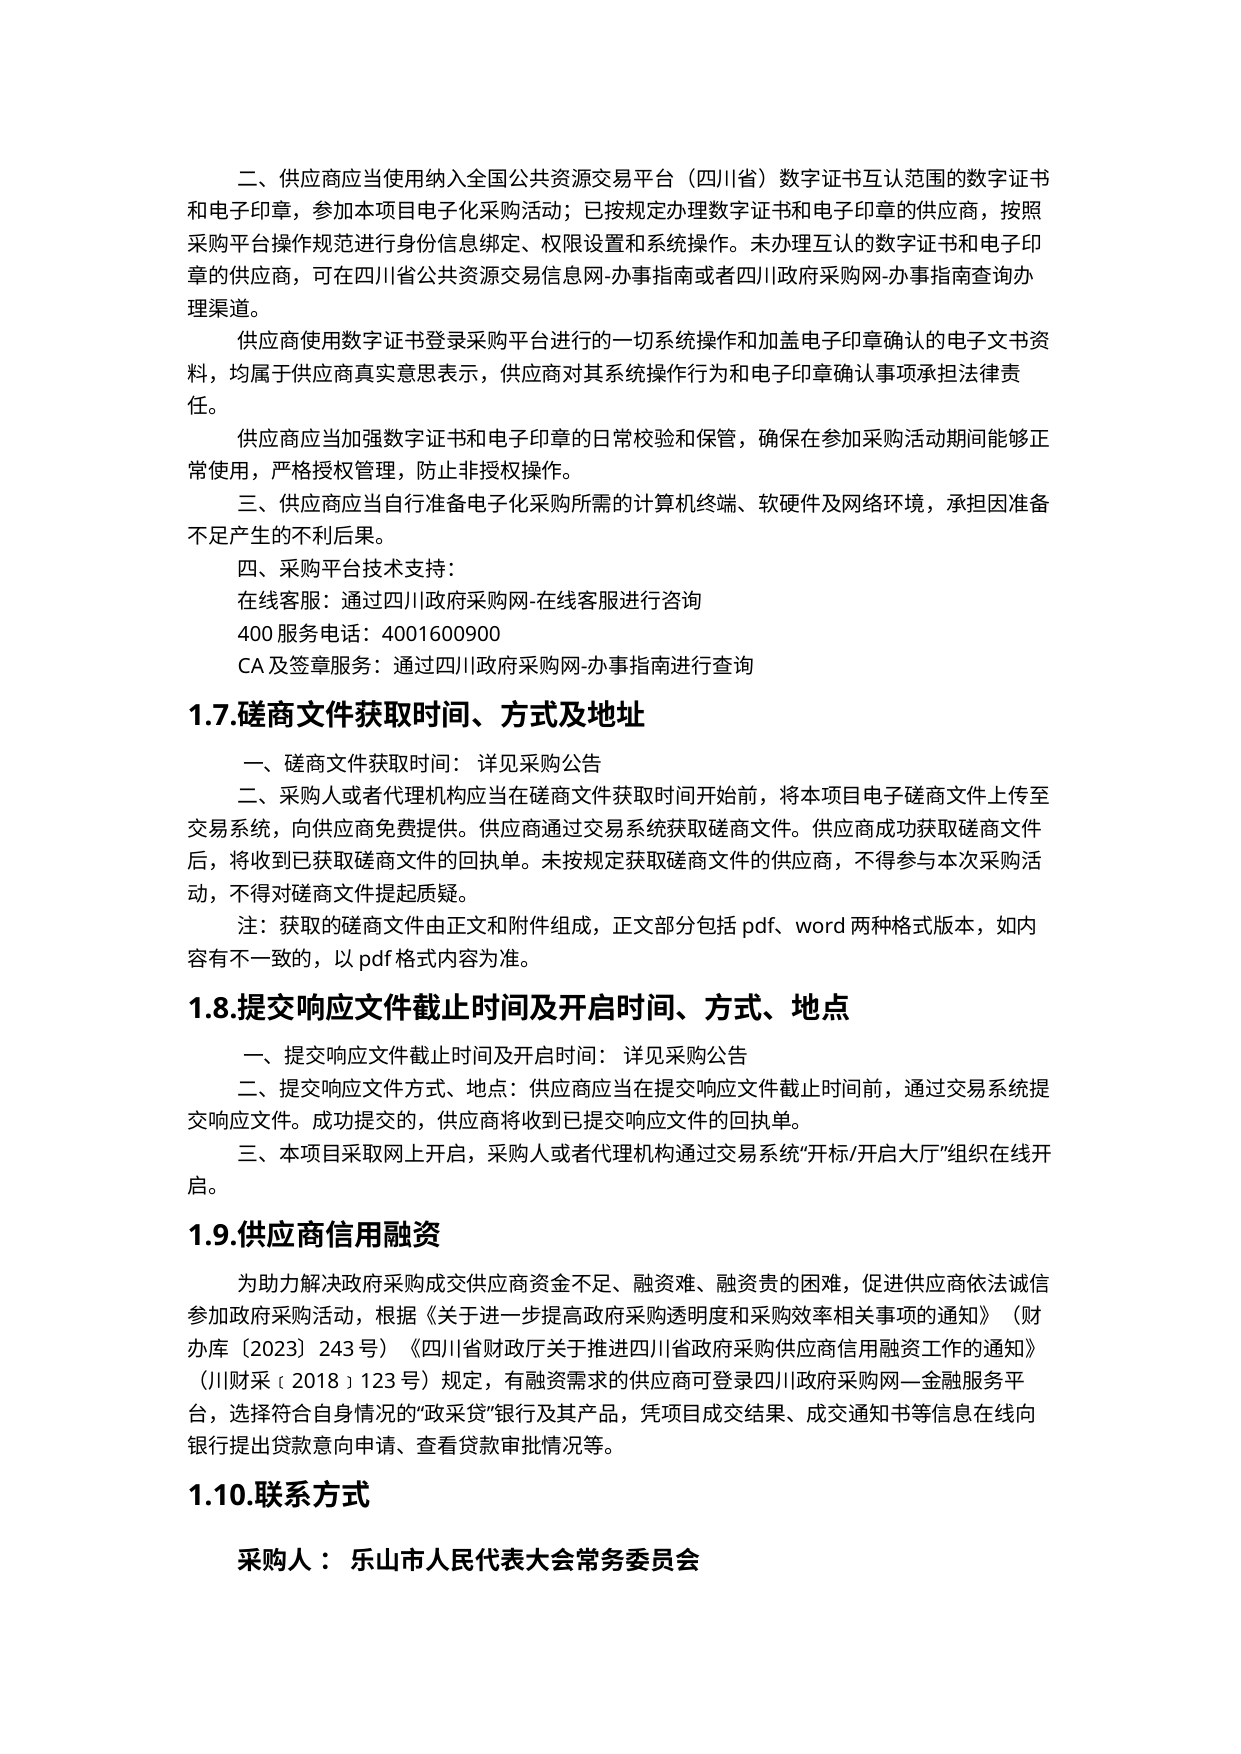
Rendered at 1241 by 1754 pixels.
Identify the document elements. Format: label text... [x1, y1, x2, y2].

text CA及签章服务：通过四川政府采购网-办事指南进行查询 [187, 649, 1053, 682]
text 1.10.联系方式 [187, 1462, 1053, 1527]
text 1.9.供应商信用融资 [187, 1202, 1053, 1267]
text 注：获取的磋商文件由正文和附件组成，正文部分包括pdf、word两种格式版本，如内容有不一致的，以pdf格式内容为准。 [187, 909, 1053, 974]
text 二、供应商应当使用纳入全国公共资源交易平台（四川省）数字证书互认范围的数字证书和电子印章，参加本项目电子化采购活动；已按规定办理数字证书和电子印章的供应商，按照采购平台操作规范进行身份信息绑定、权限设置和系统操作。未办理互认的数字证书和电子印章的供应商，可在四川省公共资源交易信息网-办事指南或者四川政府采购网-办事指南查询办理渠道。 [187, 162, 1053, 324]
text 1.7.磋商文件获取时间、方式及地址 [187, 682, 1053, 747]
text 400服务电话：4001600900 [187, 617, 1053, 649]
text 1.8.提交响应文件截止时间及开启时间、方式、地点 [187, 974, 1053, 1039]
text 在线客服：通过四川政府采购网-在线客服进行咨询 [187, 584, 1053, 617]
text 三、本项目采取网上开启，采购人或者代理机构通过交易系统“开标/开启大厅”组织在线开启。 [187, 1137, 1053, 1202]
text 三、供应商应当自行准备电子化采购所需的计算机终端、软硬件及网络环境，承担因准备不足产生的不利后果。 [187, 487, 1053, 552]
text 供应商应当加强数字证书和电子印章的日常校验和保管，确保在参加采购活动期间能够正常使用，严格授权管理，防止非授权操作。 [187, 422, 1053, 487]
text 一、磋商文件获取时间： 详见采购公告 [187, 747, 1053, 779]
text 一、提交响应文件截止时间及开启时间： 详见采购公告 [187, 1039, 1053, 1072]
text 为助力解决政府采购成交供应商资金不足、融资难、融资贵的困难，促进供应商依法诚信参加政府采购活动，根据《关于进一步提高政府采购透明度和采购效率相关事项的通知》（财办库〔2023〕243号）《四川省财政厅关于推进四川省政府采购供应商信用融资工作的通知》（川财采﹝2018﹞123号）规定，有融资需求的供应商可登录四川政府采购网—金融服务平台，选择符合自身情况的“政采贷”银行及其产品，凭项目成交结果、成交通知书等信息在线向银行提出贷款意向申请、查看贷款审批情况等。 [187, 1267, 1053, 1462]
text 供应商使用数字证书登录采购平台进行的一切系统操作和加盖电子印章确认的电子文书资料，均属于供应商真实意思表示，供应商对其系统操作行为和电子印章确认事项承担法律责任。 [187, 324, 1053, 422]
text 二、提交响应文件方式、地点：供应商应当在提交响应文件截止时间前，通过交易系统提交响应文件。成功提交的，供应商将收到已提交响应文件的回执单。 [187, 1072, 1053, 1137]
text 采购人 ： 乐山市人民代表大会常务委员会 [187, 1527, 1053, 1592]
text 二、采购人或者代理机构应当在磋商文件获取时间开始前，将本项目电子磋商文件上传至交易系统，向供应商免费提供。供应商通过交易系统获取磋商文件。供应商成功获取磋商文件后，将收到已获取磋商文件的回执单。未按规定获取磋商文件的供应商，不得参与本次采购活动，不得对磋商文件提起质疑。 [187, 779, 1053, 909]
text 四、采购平台技术支持： [187, 552, 1053, 584]
